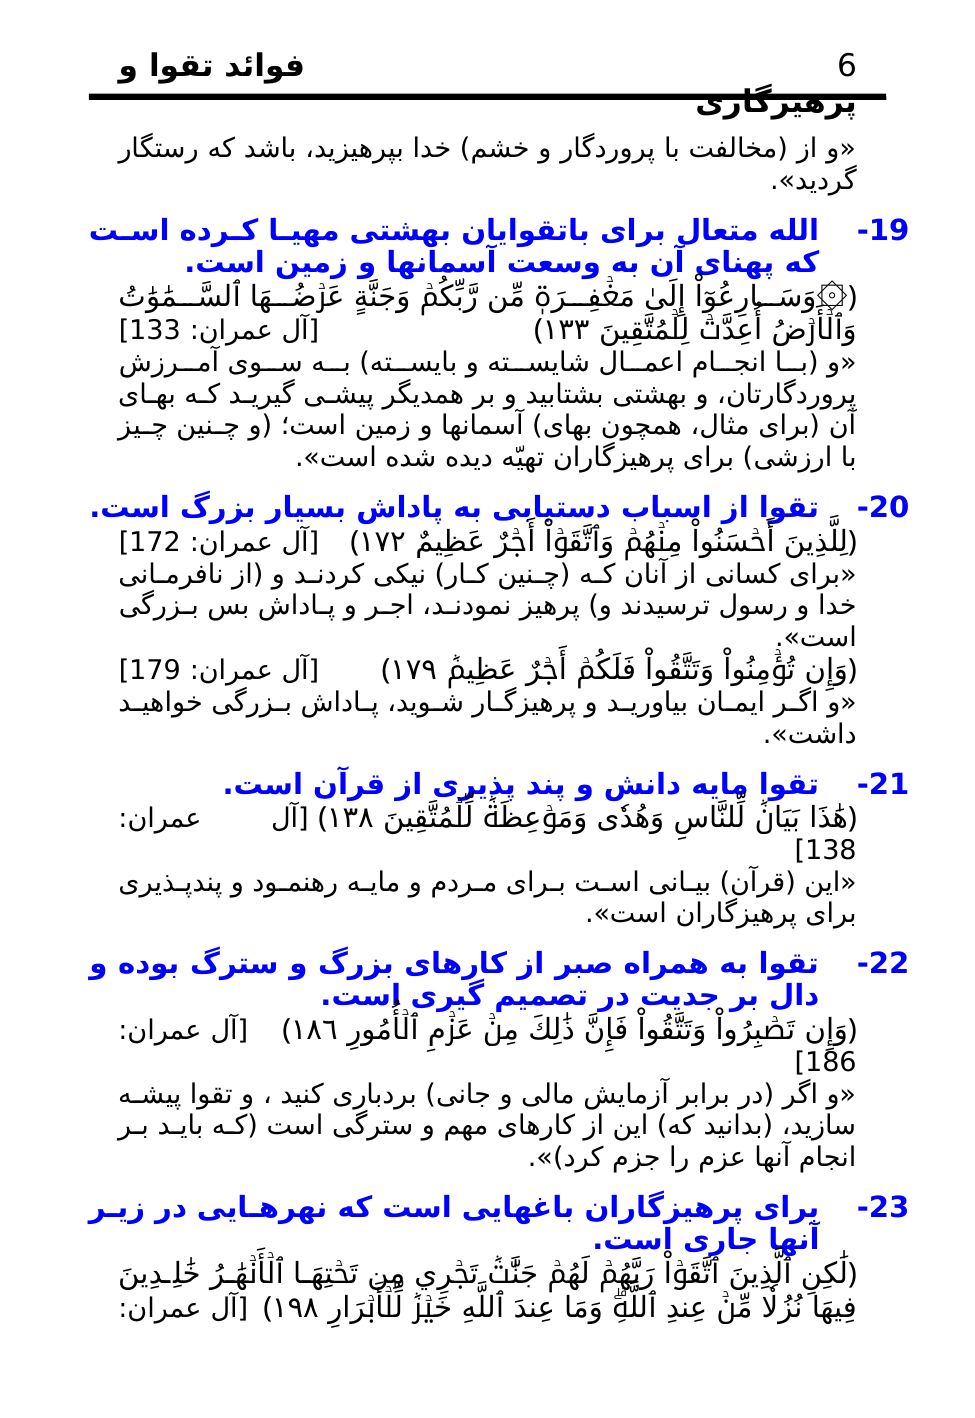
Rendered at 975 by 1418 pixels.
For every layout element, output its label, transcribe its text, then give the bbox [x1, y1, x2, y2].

list تقوا به همراه صبر از کارهای بزرگ و سترگ بوده و دال بر جدیت در تصمیم گیری است. [89, 948, 857, 1012]
text «این (قرآن) بیانی است برای مردم و مایه رهنمود و پندپذیری برای پرهیزگاران است». [118, 866, 857, 929]
text ﴿لِلَّذِينَ أَحۡسَنُواْ مِنۡهُمۡ وَٱتَّقَوۡاْ أَجۡرٌ عَظِيمٌ ١٧٢﴾ [آل عمران: 172] [118, 524, 857, 558]
text «برای کسانی از آنان که (چنین کار) نیکی کردند و (از نافرمانی خدا و رسول ترسیدند و) پرهیز نمودند، اجر و پاداش بس بزرگی است». [118, 558, 857, 653]
list برای پرهیزگاران باغهایی است که نهرهایی در زیر آنها جاری است. [89, 1191, 857, 1256]
text ﴿۞وَسَارِعُوٓاْ إِلَىٰ مَغۡفِرَةٖ مِّن رَّبِّكُمۡ وَجَنَّةٍ عَرۡضُهَا ٱلسَّمَٰوَٰتُ وَٱلۡأَرۡضُ أُعِدَّتۡ لِلۡمُتَّقِينَ ١٣٣﴾ [آل عمران: 133] [118, 279, 857, 347]
text «و اگر (در برابر آزمایش مالی و جانی) بردباری کنید ، و تقوا پیشه سازید، (بدانید که) این از کارهای مهم و سترگی است (که باید بر انجام آنها عزم را جزم کرد)». [118, 1078, 857, 1173]
list الله متعال برای باتقوایان بهشتی مهیا کرده است که پهنای آن به وسعت آسمانها و زمین است. [89, 214, 857, 279]
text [118, 1256, 857, 1324]
list تقوا مایه دانش و پند پذیری از قرآن است. [89, 768, 857, 801]
text ﴿وَإِن تَصۡبِرُواْ وَتَتَّقُواْ فَإِنَّ ذَٰلِكَ مِنۡ عَزۡمِ ٱلۡأُمُورِ ١٨٦﴾ [آل عمران: 186] [118, 1012, 857, 1078]
text «و از (مخالفت با پروردگار و خشم) خدا بپرهیزید، باشد که رستگار گردید». [118, 132, 857, 196]
text «و اگر ایمان بیاورید و پرهیزگار شوید، پاداش بزرگی خواهید داشت». [118, 687, 857, 750]
text ﴿وَإِن تُؤۡمِنُواْ وَتَتَّقُواْ فَلَكُمۡ أَجۡرٌ عَظِيمٞ ١٧٩﴾ [آل عمران: 179] [118, 653, 857, 687]
text «و (با انجام اعمال شایسته و بایسته) به سوی آمرزش پروردگارتان، و بهشتی بشتابید و بر همدیگر پیشی گیرید که بهای آن (برای مثال، همچون بهای) آسمانها و زمین است؛ (و چنین چیز با ارزشی) برای پرهیزگاران تهیّه دیده شده است». [118, 347, 857, 473]
list تقوا از اسباب دستیابی به پاداش بسیار بزرگ است. [89, 492, 857, 524]
text ﴿هَٰذَا بَيَانٞ لِّلنَّاسِ وَهُدٗى وَمَوۡعِظَةٞ لِّلۡمُتَّقِينَ ١٣٨﴾ [آل عمران: 138] [118, 801, 857, 866]
